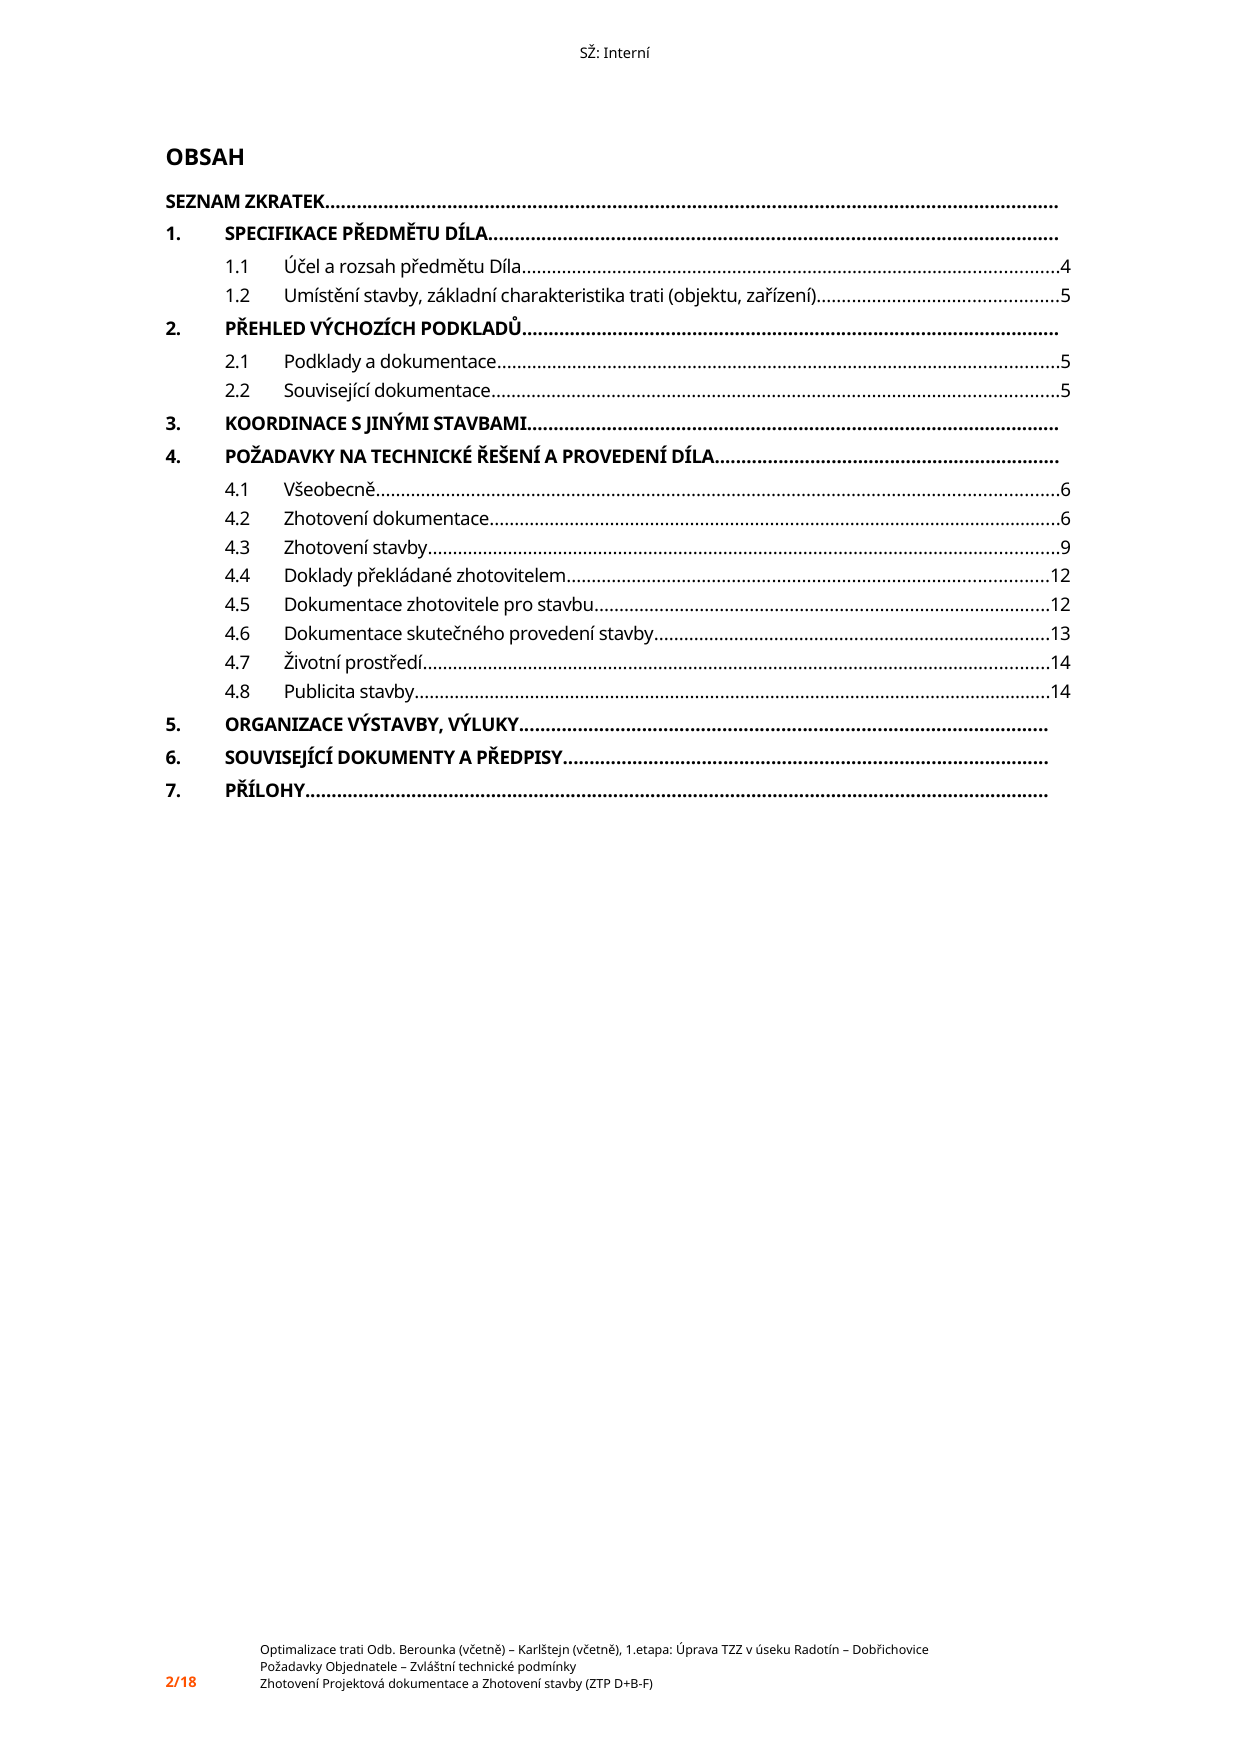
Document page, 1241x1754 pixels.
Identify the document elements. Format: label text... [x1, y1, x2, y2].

text 7. PŘÍLOHY 17 [165, 777, 1045, 803]
text 3. KOORDINACE S JINÝMI STAVBAMI 5 [165, 410, 1045, 436]
text 2.1 Podklady a dokumentace 5 [224, 348, 1075, 374]
text 4.6 Dokumentace skutečného provedení stavby 13 [224, 621, 1075, 646]
text 1.1 Účel a rozsah předmětu Díla 4 [224, 253, 1075, 279]
text Obsah [165, 141, 1075, 173]
text SEZNAM ZKRATEK 3 [165, 188, 1045, 214]
text 1.2 Umístění stavby, základní charakteristika trati (objektu, zařízení) 5 [224, 282, 1075, 308]
text 4.5 Dokumentace zhotovitele pro stavbu 12 [224, 592, 1075, 617]
text 6. SOUVISEJÍCÍ DOKUMENTY A PŘEDPISY 16 [165, 744, 1045, 770]
text 5. ORGANIZACE VÝSTAVBY, VÝLUKY 15 [165, 711, 1045, 737]
text 1. SPECIFIKACE PŘEDMĚTU DÍLA 4 [165, 220, 1045, 246]
text 4.8 Publicita stavby 14 [224, 678, 1075, 704]
text 4. POŽADAVKY NA TECHNICKÉ ŘEŠENÍ A PROVEDENÍ DÍLA 6 [165, 443, 1045, 469]
text 4.2 Zhotovení dokumentace 6 [224, 505, 1075, 531]
text 4.1 Všeobecně 6 [224, 476, 1075, 502]
text 2.2 Související dokumentace 5 [224, 377, 1075, 403]
text 4.7 Životní prostředí 14 [224, 649, 1075, 675]
text 2. PŘEHLED VÝCHOZÍCH PODKLADŮ 5 [165, 315, 1045, 341]
text 4.4 Doklady překládané zhotovitelem 12 [224, 563, 1075, 588]
text 4.3 Zhotovení stavby 9 [224, 534, 1075, 559]
